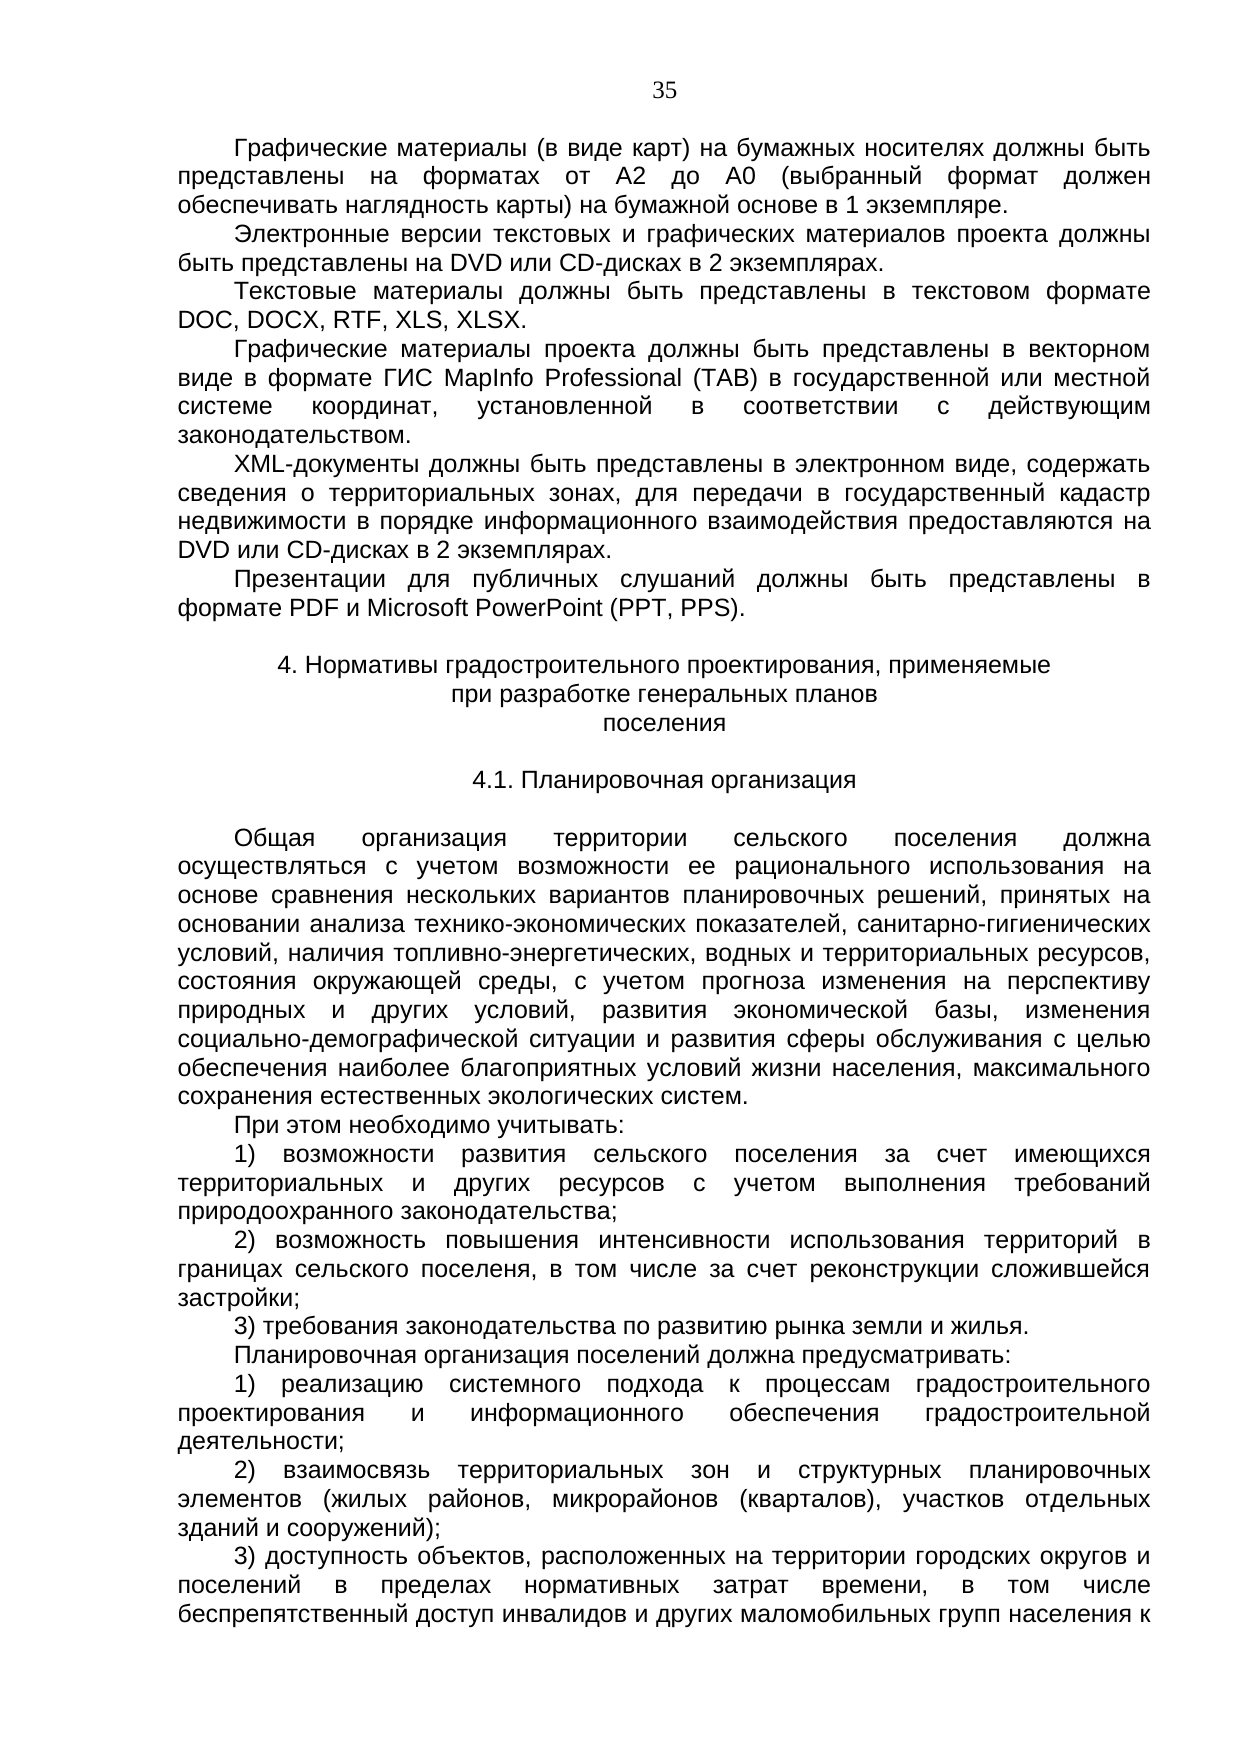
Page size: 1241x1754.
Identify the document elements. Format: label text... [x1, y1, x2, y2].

text Общая организация территории сельского поселения должна осуществляться с учетом возможности ее рационального использования на основе сравнения нескольких вариантов планировочных решений, принятых на основании анализа технико-экономических показателей, санитарно-гигиенических условий, наличия топливно-энергетических, водных и территориальных ресурсов, состояния окружающей среды, с учетом прогноза изменения на перспективу природных и других условий, развития экономической базы, изменения социально-демографической ситуации и развития сферы обслуживания с целью обеспечения наиболее благоприятных условий жизни населения, максимального сохранения естественных экологических систем. [177, 822, 1152, 1110]
text Электронные версии текстовых и графических материалов проекта должны быть представлены на DVD или CD-дисках в 2 экземплярах. [177, 219, 1152, 276]
text 4.1. Планировочная организация [177, 765, 1152, 794]
text при разработке генеральных планов [177, 679, 1152, 707]
text 2) возможность повышения интенсивности использования территорий в границах сельского поселеня, в том числе за счет реконструкции сложившейся застройки; [177, 1225, 1152, 1311]
text Презентации для публичных слушаний должны быть представлены в формате PDF и Microsoft PowerPoint (PPT, PPS). [177, 564, 1152, 621]
text 1) возможности развития сельского поселения за счет имеющихся территориальных и других ресурсов с учетом выполнения требований природоохранного законодательства; [177, 1139, 1152, 1225]
text Планировочная организация поселений должна предусматривать: [177, 1340, 1152, 1369]
text Графические материалы (в виде карт) на бумажных носителях должны быть представлены на форматах от А2 до А0 (выбранный формат должен обеспечивать наглядность карты) на бумажной основе в 1 экземпляре. [177, 132, 1152, 219]
text 4. Нормативы градостроительного проектирования, применяемые [177, 650, 1152, 679]
text XML-документы должны быть представлены в электронном виде, содержать сведения о территориальных зонах, для передачи в государственный кадастр недвижимости в порядке информационного взаимодействия предоставляются на DVD или CD-дисках в 2 экземплярах. [177, 449, 1152, 564]
text 3) требования законодательства по развитию рынка земли и жилья. [177, 1311, 1152, 1340]
text Текстовые материалы должны быть представлены в текстовом формате DOC, DOCX, RTF, XLS, XLSX. [177, 276, 1152, 334]
text 1) реализацию системного подхода к процессам градостроительного проектирования и информационного обеспечения градостроительной деятельности; [177, 1369, 1152, 1455]
text поселения [177, 707, 1152, 736]
text Графические материалы проекта должны быть представлены в векторном виде в формате ГИС MapInfo Professional (TAB) в государственной или местной системе координат, установленной в соответствии с действующим законодательством. [177, 334, 1152, 449]
text 2) взаимосвязь территориальных зон и структурных планировочных элементов (жилых районов, микрорайонов (кварталов), участков отдельных зданий и сооружений); [177, 1455, 1152, 1541]
text При этом необходимо учитывать: [177, 1110, 1152, 1139]
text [177, 1541, 1152, 1627]
